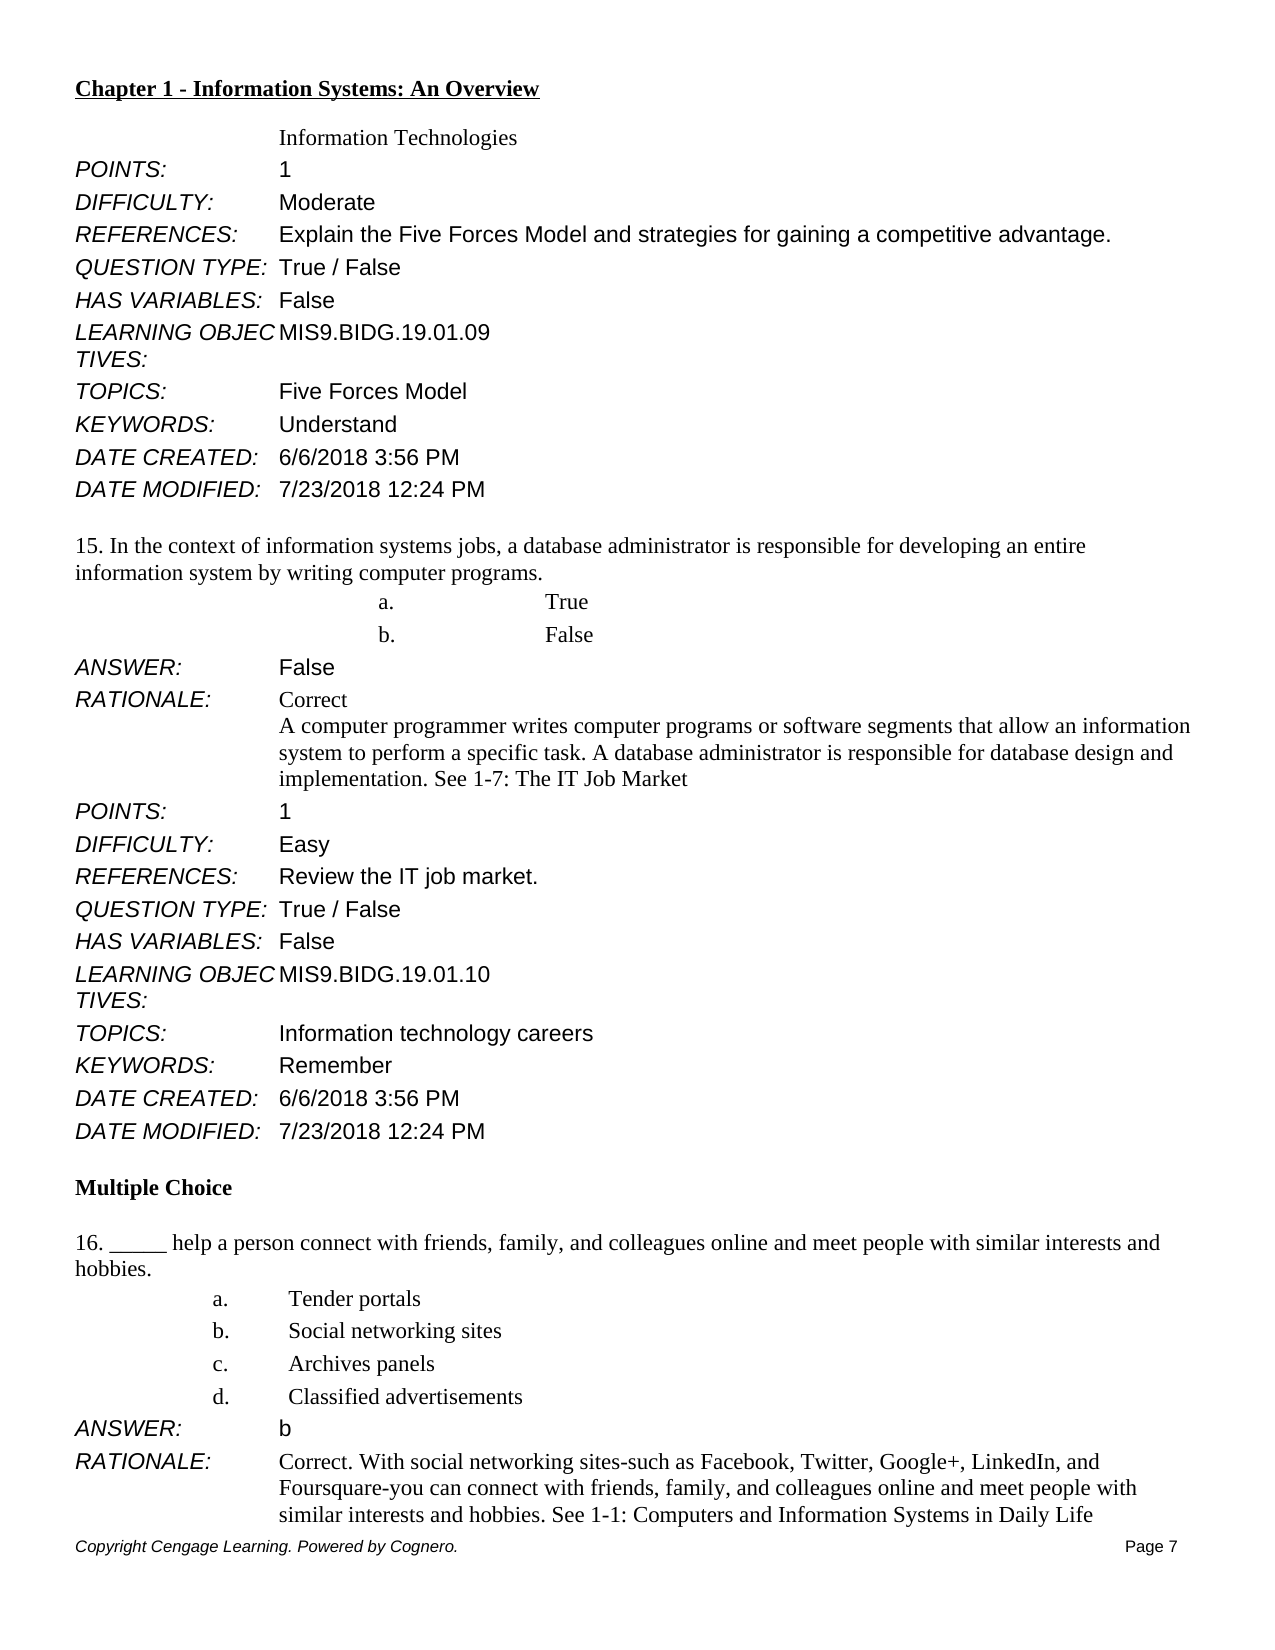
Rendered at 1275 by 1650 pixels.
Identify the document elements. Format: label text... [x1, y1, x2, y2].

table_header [75, 1229, 1200, 1530]
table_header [75, 121, 1200, 506]
table_header 15. In the context of information systems jobs, a database administrator is responsible for developing an entire information system by writing computer programs. [75, 533, 1200, 1147]
table_header Multiple Choice [75, 1174, 1200, 1201]
